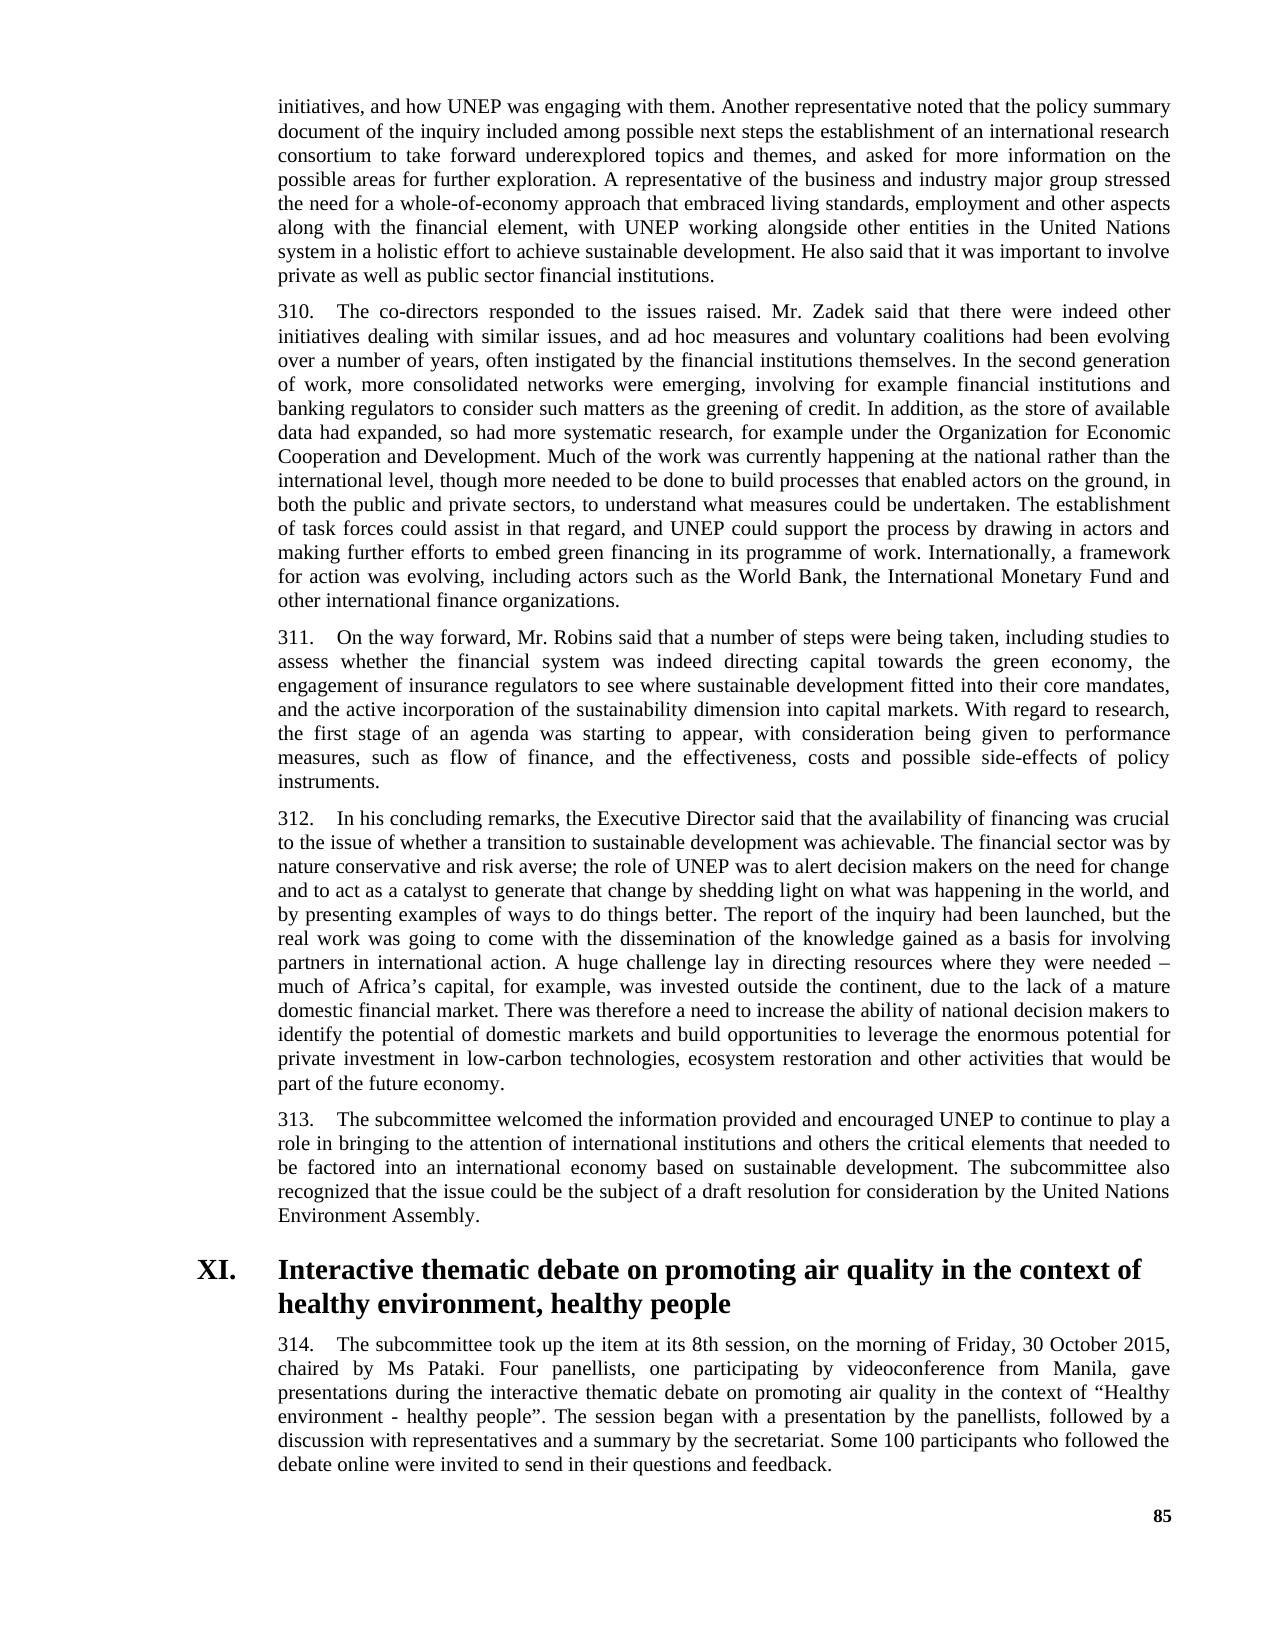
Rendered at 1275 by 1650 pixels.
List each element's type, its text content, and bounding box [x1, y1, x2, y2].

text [278, 94, 1172, 287]
text On the way forward, Mr. Robins said that a number of steps were being taken, including studies to assess whether the financial system was indeed directing capital towards the green economy, the engagement of insurance regulators to see where sustainable development fitted into their core mandates, and the active incorporation of the sustainability dimension into capital markets. With regard to research, the first stage of an agenda was starting to appear, with consideration being given to performance measures, such as flow of finance, and the effectiveness, costs and possible side-effects of policy instruments. [278, 625, 1172, 793]
text XI. Interactive thematic debate on promoting air quality in the context of healthy environment, healthy people [148, 1252, 1142, 1319]
text The co-directors responded to the issues raised. Mr. Zadek said that there were indeed other initiatives dealing with similar issues, and ad hoc measures and voluntary coalitions had been evolving over a number of years, often instigated by the financial institutions themselves. In the second generation of work, more consolidated networks were emerging, involving for example financial institutions and banking regulators to consider such matters as the greening of credit. In addition, as the store of available data had expanded, so had more systematic research, for example under the Organization for Economic Cooperation and Development. Much of the work was currently happening at the national rather than the international level, though more needed to be done to build processes that enabled actors on the ground, in both the public and private sectors, to understand what measures could be undertaken. The establishment of task forces could assist in that regard, and UNEP could support the process by drawing in actors and making further efforts to embed green financing in its programme of work. Internationally, a framework for action was evolving, including actors such as the World Bank, the International Monetary Fund and other international finance organizations. [278, 299, 1172, 612]
text The subcommittee welcomed the information provided and encouraged UNEP to continue to play a role in bringing to the attention of international institutions and others the critical elements that needed to be factored into an international economy based on sustainable development. The subcommittee also recognized that the issue could be the subject of a draft resolution for consideration by the United Nations Environment Assembly. [278, 1107, 1172, 1227]
text The subcommittee took up the item at its 8th session, on the morning of Friday, 30 October 2015, chaired by Ms Pataki. Four panellists, one participating by videoconference from Manila, gave presentations during the interactive thematic debate on promoting air quality in the context of “Healthy environment - healthy people”. The session began with a presentation by the panellists, followed by a discussion with representatives and a summary by the secretariat. Some 100 participants who followed the debate online were invited to send in their questions and feedback. [278, 1332, 1172, 1476]
text In his concluding remarks, the Executive Director said that the availability of financing was crucial to the issue of whether a transition to sustainable development was achievable. The financial sector was by nature conservative and risk averse; the role of UNEP was to alert decision makers on the need for change and to act as a catalyst to generate that change by shedding light on what was happening in the world, and by presenting examples of ways to do things better. The report of the inquiry had been launched, but the real work was going to come with the dissemination of the knowledge gained as a basis for involving partners in international action. A huge challenge lay in directing resources where they were needed – much of Africa’s capital, for example, was invested outside the continent, due to the lack of a mature domestic financial market. There was therefore a need to increase the ability of national decision makers to identify the potential of domestic markets and build opportunities to leverage the enormous potential for private investment in low-carbon technologies, ecosystem restoration and other activities that would be part of the future economy. [278, 806, 1172, 1094]
